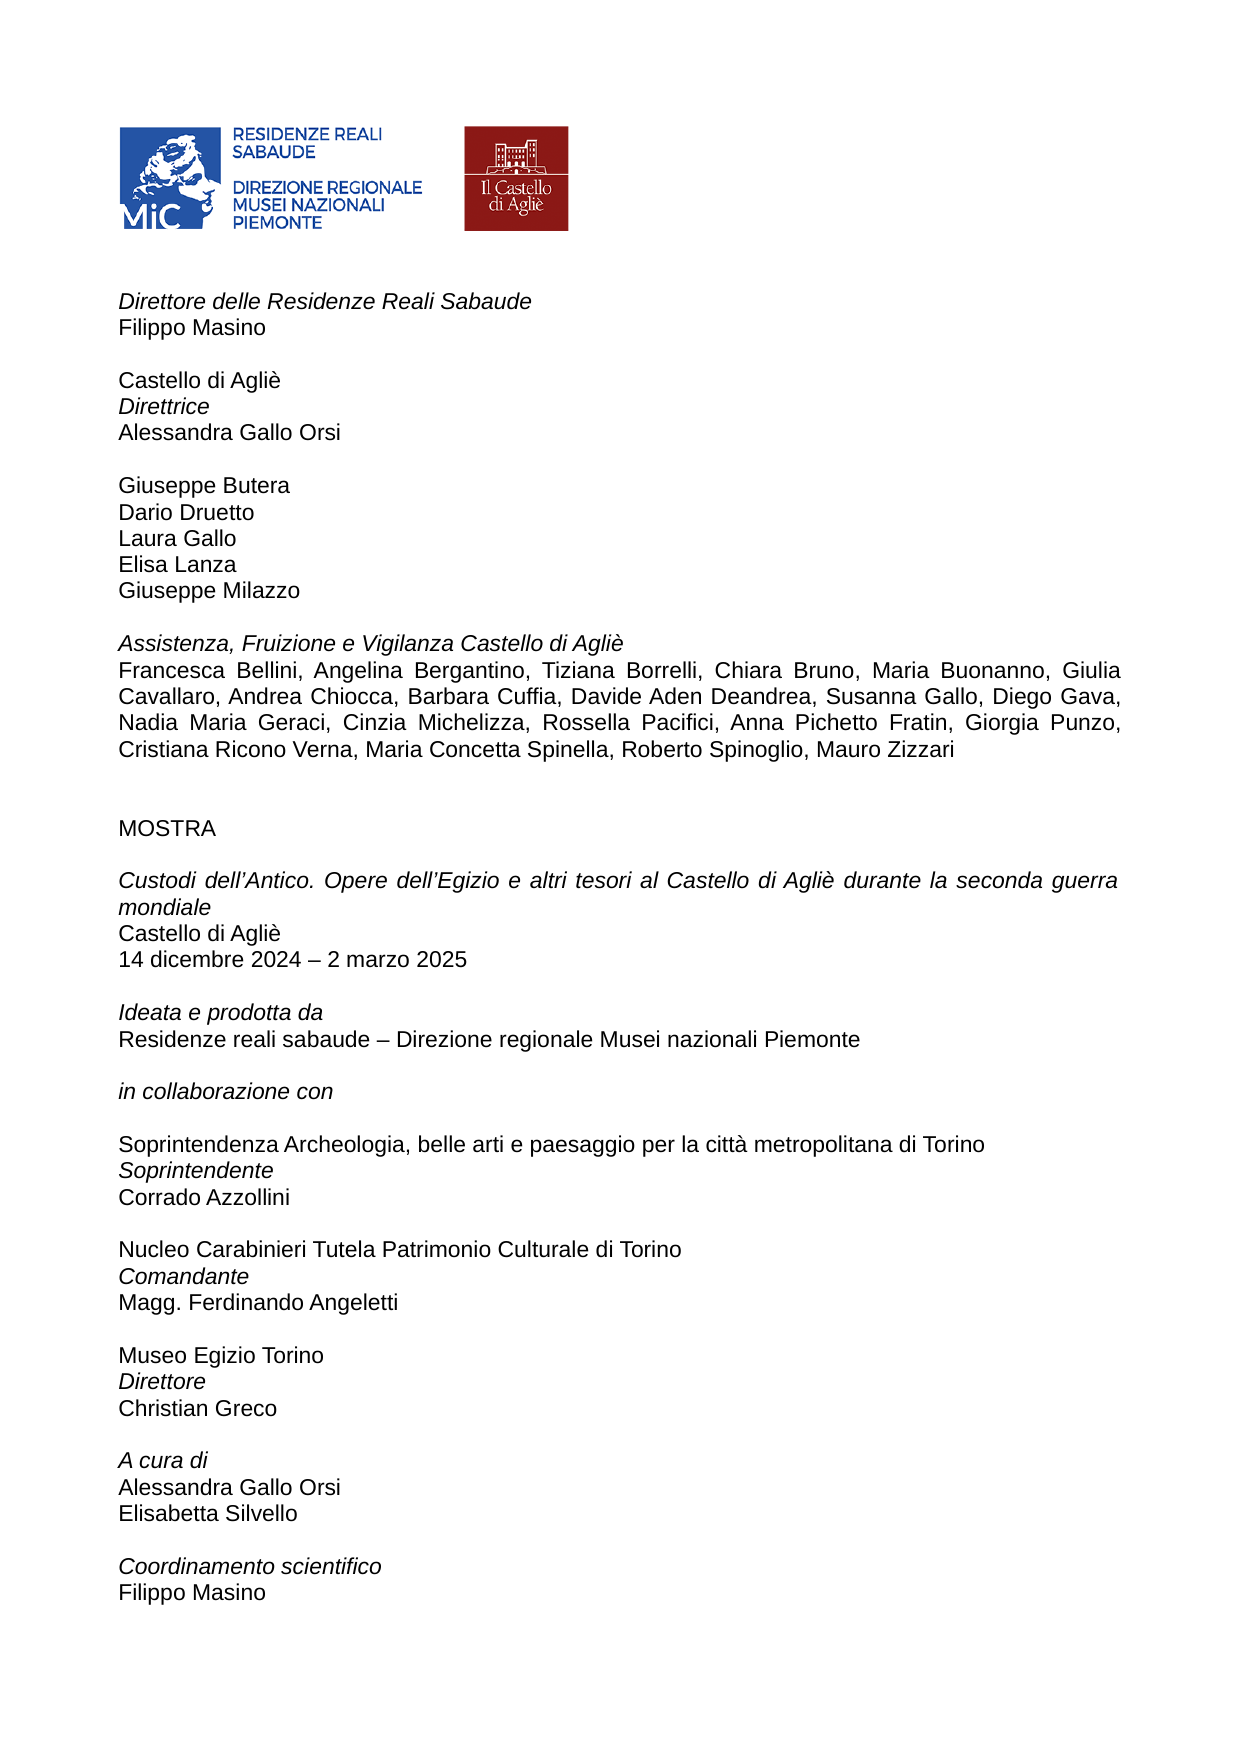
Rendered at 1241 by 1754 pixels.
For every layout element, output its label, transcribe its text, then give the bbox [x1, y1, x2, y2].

text Direttore [118, 1368, 1122, 1394]
text Custodi dell’Antico. Opere dell’Egizio e altri tesori al Castello di Agliè durante la seconda guerra mondiale [118, 867, 1122, 920]
picture [118, 118, 721, 237]
text Giuseppe Milazzo [118, 577, 1122, 604]
text MOSTRA [118, 815, 1122, 841]
text Direttore delle Residenze Reali Sabaude [118, 288, 1122, 314]
text Museo Egizio Torino [118, 1342, 1122, 1368]
text Magg. Ferdinando Angeletti [118, 1289, 1122, 1315]
text Elisabetta Silvello [118, 1500, 1122, 1526]
text A cura di [118, 1447, 1122, 1473]
text Alessandra Gallo Orsi [118, 1473, 1122, 1500]
text Giuseppe Butera [118, 472, 1122, 498]
text Direttrice [118, 393, 1122, 419]
text Castello di Agliè [118, 920, 1122, 946]
text Dario Druetto [118, 498, 1122, 525]
text Comandante [118, 1263, 1122, 1289]
text 14 dicembre 2024 – 2 marzo 2025 [118, 946, 1122, 973]
text Assistenza, Fruizione e Vigilanza Castello di Agliè [118, 630, 1122, 657]
text in collaborazione con [118, 1078, 1122, 1104]
text Soprintendenza Archeologia, belle arti e paesaggio per la città metropolitana di Torino [118, 1131, 1122, 1157]
text Soprintendente [118, 1157, 1122, 1184]
text Corrado Azzollini [118, 1184, 1122, 1210]
text Coordinamento scientifico [118, 1553, 1122, 1579]
text Castello di Agliè [118, 367, 1122, 393]
text Filippo Masino [118, 1579, 1122, 1605]
text Laura Gallo [118, 525, 1122, 551]
text Residenze reali sabaude – Direzione regionale Musei nazionali Piemonte [118, 1026, 1122, 1052]
text Ideata e prodotta da [118, 999, 1122, 1026]
text Filippo Masino [118, 314, 1122, 340]
text Elisa Lanza [118, 551, 1122, 577]
text Nucleo Carabinieri Tutela Patrimonio Culturale di Torino [118, 1236, 1122, 1263]
text Francesca Bellini, Angelina Bergantino, Tiziana Borrelli, Chiara Bruno, Maria Buonanno, Giulia Cavallaro, Andrea Chiocca, Barbara Cuffia, Davide Aden Deandrea, Susanna Gallo, Diego Gava, Nadia Maria Geraci, Cinzia Michelizza, Rossella Pacifici, Anna Pichetto Fratin, Giorgia Punzo, Cristiana Ricono Verna, Maria Concetta Spinella, Roberto Spinoglio, Mauro Zizzari [118, 657, 1122, 762]
text Christian Greco [118, 1394, 1122, 1421]
text Alessandra Gallo Orsi [118, 419, 1122, 446]
